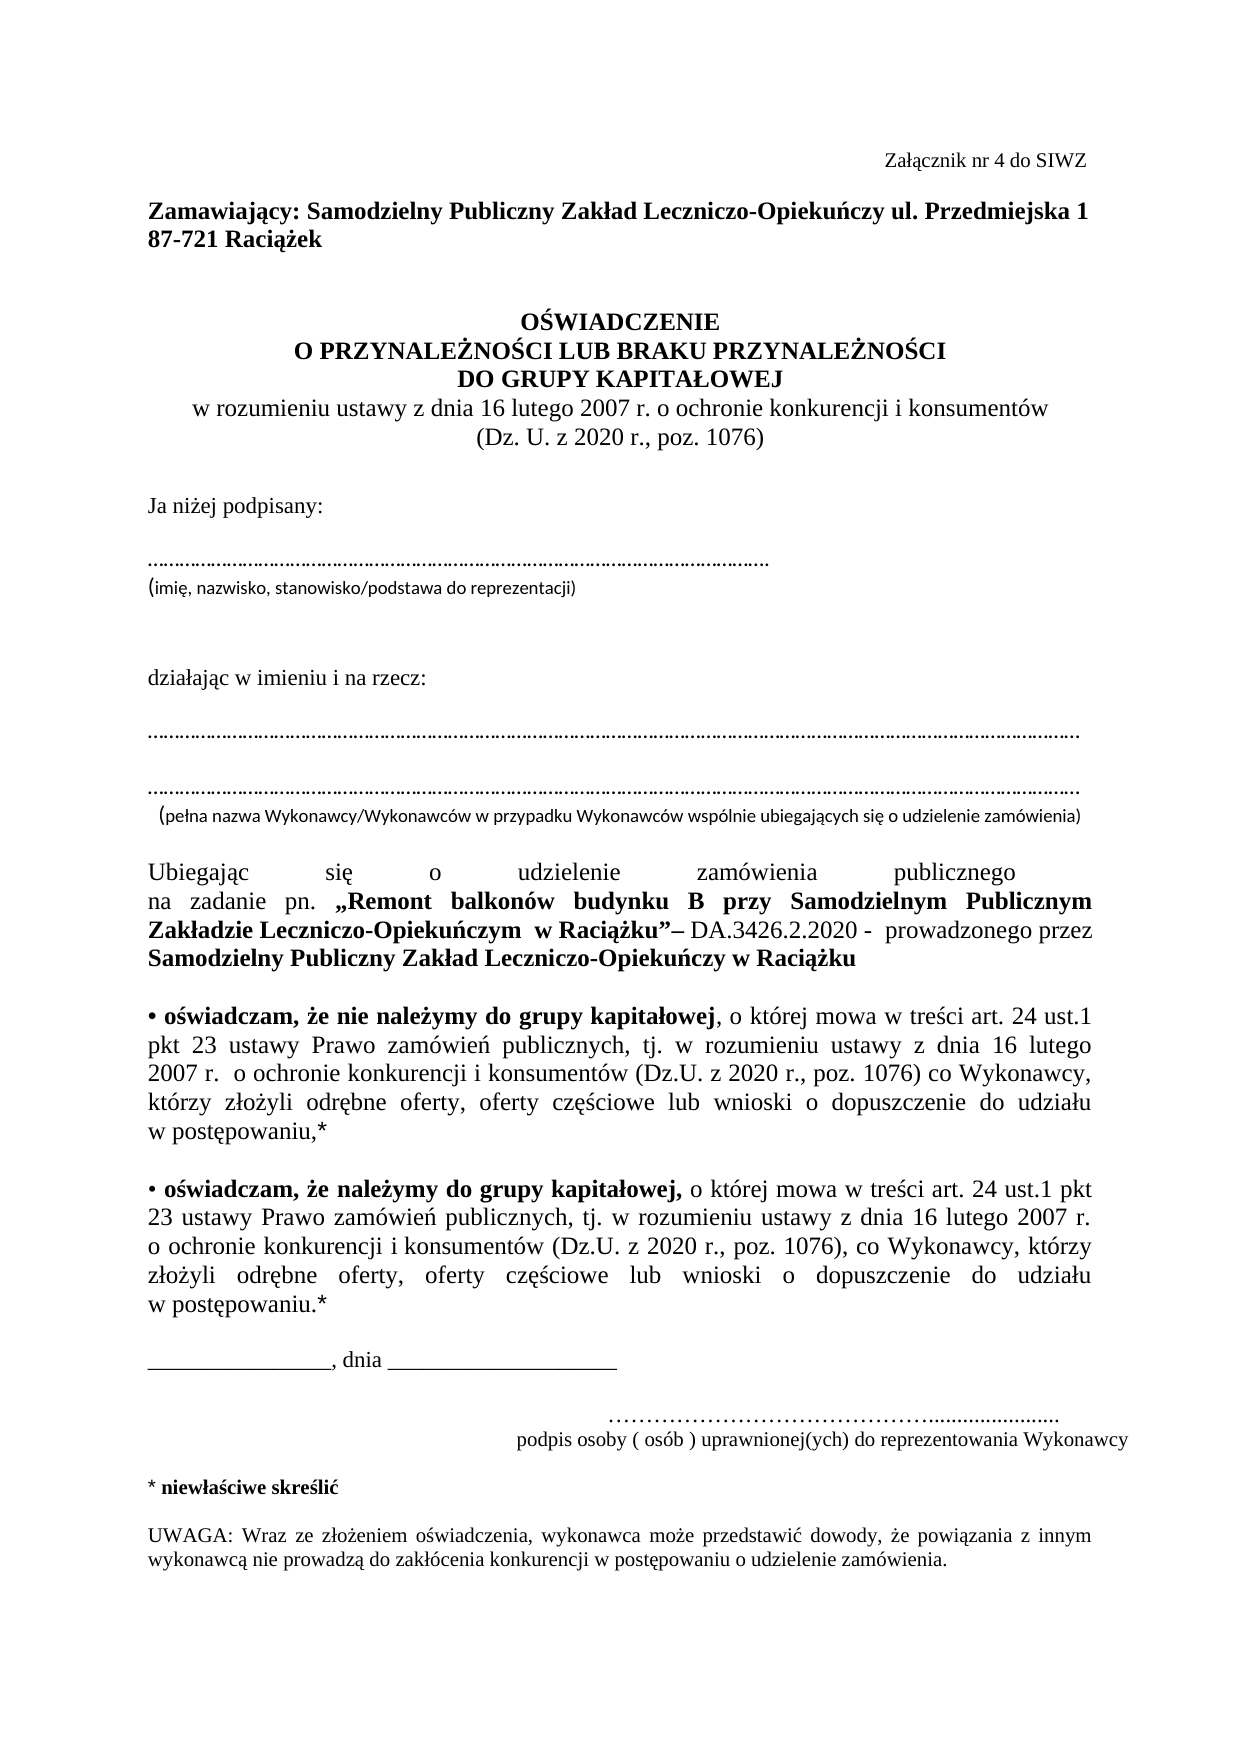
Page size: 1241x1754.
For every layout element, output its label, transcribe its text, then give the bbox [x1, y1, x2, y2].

text podpis osoby ( osób ) uprawnionej(ych) do reprezentowania Wykonawcy [148, 1427, 1196, 1451]
text UWAGA: Wraz ze złożeniem oświadczenia, wykonawca może przedstawić dowody, że powiązania z innym wykonawcą nie prowadzą do zakłócenia konkurencji w postępowaniu o udzielenie zamówienia. [148, 1523, 1093, 1571]
text Zamawiający: Samodzielny Publiczny Zakład Leczniczo-Opiekuńczy ul. Przedmiejska 1 87-721 Raciążek [148, 196, 1093, 253]
text (pełna nazwa Wykonawcy/Wykonawców w przypadku Wykonawców wspólnie ubiegających się o udzielenie zamówienia) [148, 801, 1093, 828]
text Ja niżej podpisany: [148, 492, 1093, 518]
text OŚWIADCZENIE [148, 307, 1093, 336]
text Ubiegając się o udzielenie zamówienia publicznego na zadanie pn. „Remont balkonów budynku B przy Samodzielnym Publicznym Zakładzie Leczniczo-Opiekuńczym w Raciążku”– DA.3426.2.2020 - prowadzonego przez Samodzielny Publiczny Zakład Leczniczo-Opiekuńczy w Raciążku [148, 857, 1093, 972]
text …………………………………………………………………………………………………………………………………………………………… [148, 772, 1093, 801]
text ________________, dnia ____________________ [148, 1346, 1196, 1373]
text • oświadczam, że nie należymy do grupy kapitałowej, o której mowa w treści art. 24 ust.1 pkt 23 ustawy Prawo zamówień publicznych, tj. w rozumieniu ustawy z dnia 16 lutego 2007 r. o ochronie konkurencji i konsumentów (Dz.U. z 2020 r., poz. 1076) co Wykonawcy, którzy złożyli odrębne oferty, oferty częściowe lub wnioski o dopuszczenie do udziału w postępowaniu,* [148, 1001, 1093, 1145]
text (imię, nazwisko, stanowisko/podstawa do reprezentacji) [148, 572, 1093, 600]
text działając w imieniu i na rzecz: [148, 664, 1093, 691]
text Załącznik nr 4 do SIWZ [811, 148, 1093, 172]
text …………………………………………………………………………………………………………………………………………………………… [148, 716, 1093, 744]
text ………………………………………………………………………………………………………. [148, 544, 1093, 572]
text * niewłaściwe skreślić [148, 1475, 1093, 1499]
text • oświadczam, że należymy do grupy kapitałowej, o której mowa w treści art. 24 ust.1 pkt 23 ustawy Prawo zamówień publicznych, tj. w rozumieniu ustawy z dnia 16 lutego 2007 r. o ochronie konkurencji i konsumentów (Dz.U. z 2020 r., poz. 1076), co Wykonawcy, którzy złożyli odrębne oferty, oferty częściowe lub wnioski o dopuszczenie do udziału w postępowaniu.* [148, 1174, 1093, 1317]
text O PRZYNALEŻNOŚCI LUB BRAKU PRZYNALEŻNOŚCI DO GRUPY KAPITAŁOWEJ w rozumieniu ustawy z dnia 16 lutego 2007 r. o ochronie konkurencji i konsumentów (Dz. U. z 2020 r., poz. 1076) [148, 336, 1093, 451]
text ……………………………………....................... [148, 1401, 1196, 1427]
